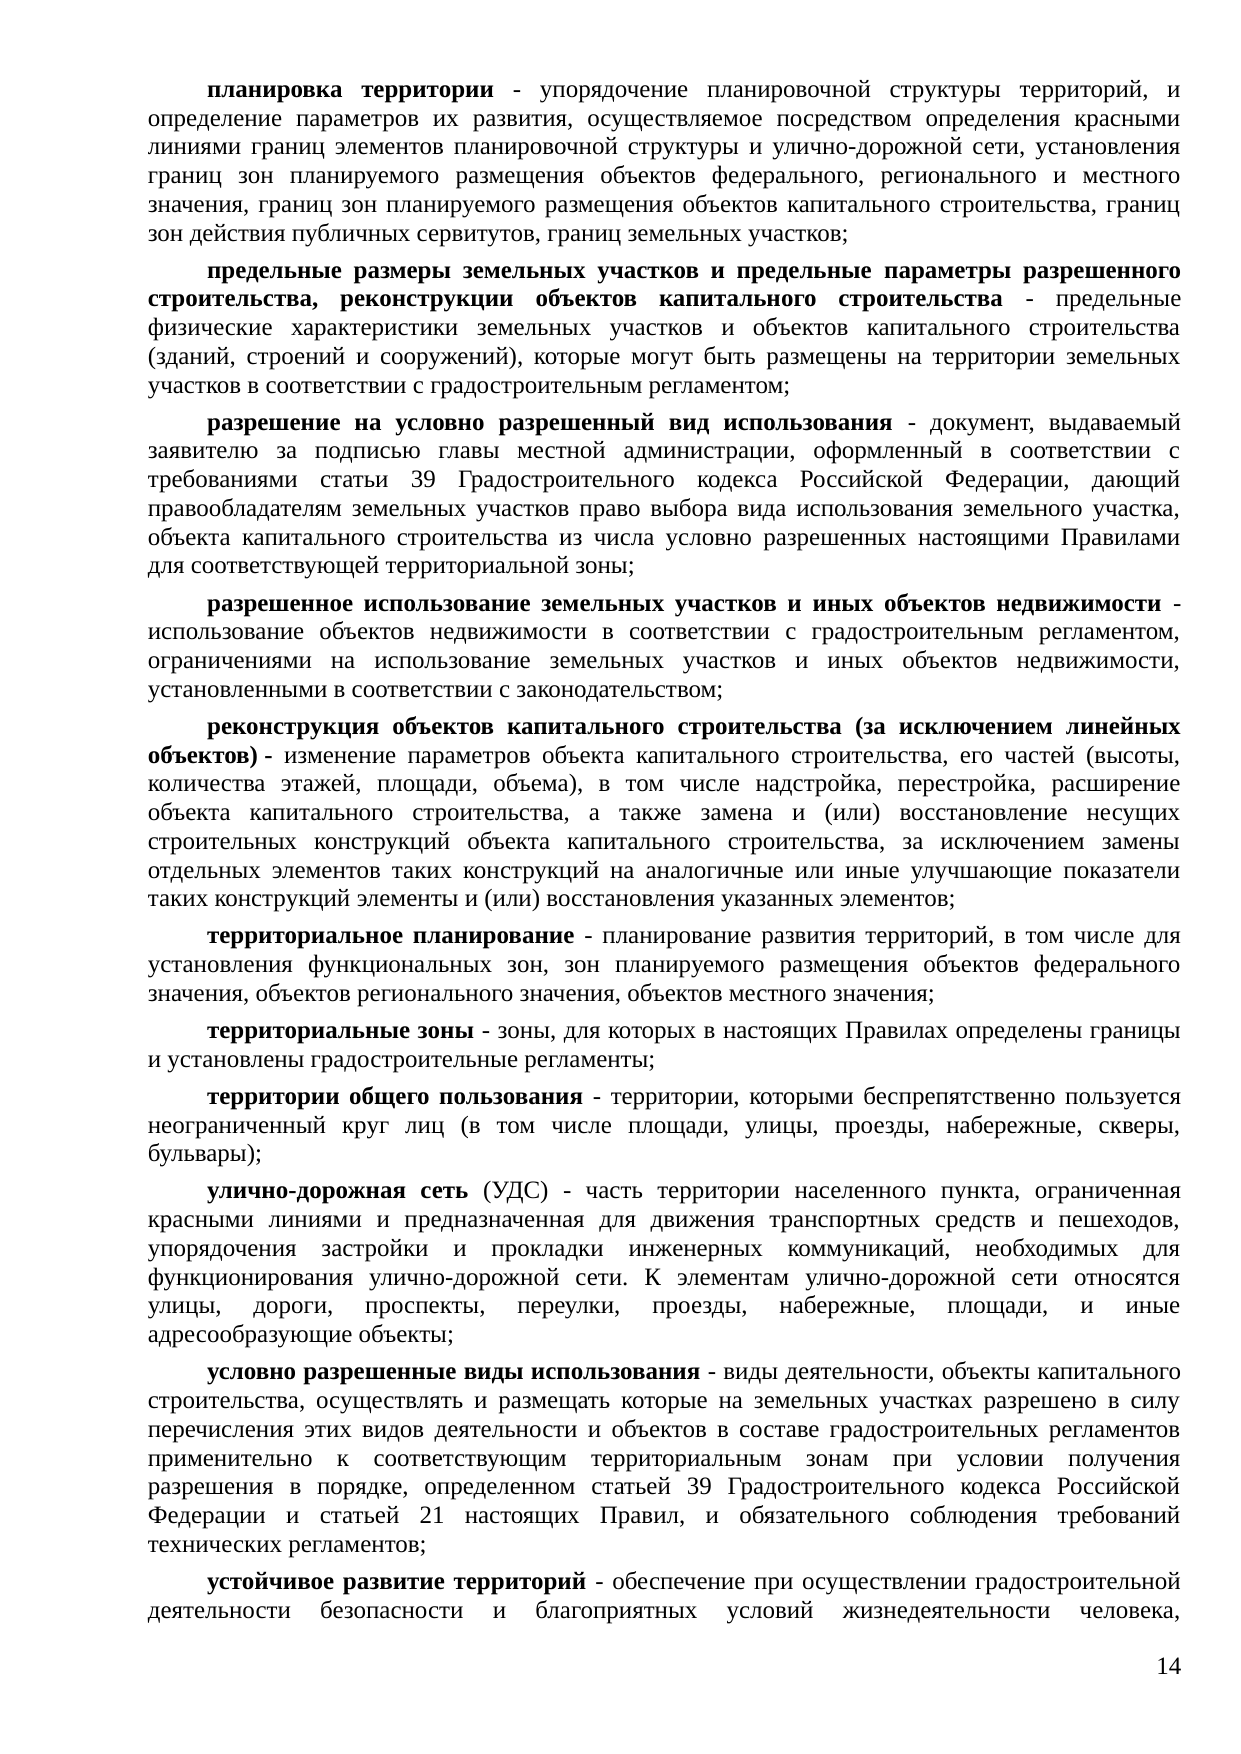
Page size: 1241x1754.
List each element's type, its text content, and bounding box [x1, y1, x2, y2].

text территории общего пользования - территории, которыми беспрепятственно пользуется неограниченный круг лиц (в том числе площади, улицы, проезды, набережные, скверы, бульвары); [148, 1081, 1181, 1167]
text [148, 1566, 1181, 1623]
text предельные размеры земельных участков и предельные параметры разрешенного строительства, реконструкции объектов капитального строительства - предельные физические характеристики земельных участков и объектов капитального строительства (зданий, строений и сооружений), которые могут быть размещены на территории земельных участков в соответствии с градостроительным регламентом; [148, 255, 1181, 398]
text реконструкция объектов капитального строительства (за исключением линейных объектов) - изменение параметров объекта капитального строительства, его частей (высоты, количества этажей, площади, объема), в том числе надстройка, перестройка, расширение объекта капитального строительства, а также замена и (или) восстановление несущих строительных конструкций объекта капитального строительства, за исключением замены отдельных элементов таких конструкций на аналогичные или иные улучшающие показатели таких конструкций элементы и (или) восстановления указанных элементов; [148, 711, 1181, 912]
text территориальные зоны - зоны, для которых в настоящих Правилах определены границы и установлены градостроительные регламенты; [148, 1015, 1181, 1073]
text разрешенное использование земельных участков и иных объектов недвижимости - использование объектов недвижимости в соответствии с градостроительным регламентом, ограничениями на использование земельных участков и иных объектов недвижимости, установленными в соответствии с законодательством; [148, 588, 1181, 703]
text территориальное планирование - планирование развития территорий, в том числе для установления функциональных зон, зон планируемого размещения объектов федерального значения, объектов регионального значения, объектов местного значения; [148, 921, 1181, 1007]
text разрешение на условно разрешенный вид использования - документ, выдаваемый заявителю за подписью главы местной администрации, оформленный в соответствии с требованиями статьи 39 Градостроительного кодекса Российской Федерации, дающий правообладателям земельных участков право выбора вида использования земельного участка, объекта капитального строительства из числа условно разрешенных настоящими Правилами для соответствующей территориальной зоны; [148, 407, 1181, 579]
text планировка территории - упорядочение планировочной структуры территорий, и определение параметров их развития, осуществляемое посредством определения красными линиями границ элементов планировочной структуры и улично-дорожной сети, установления границ зон планируемого размещения объектов федерального, регионального и местного значения, границ зон планируемого размещения объектов капитального строительства, границ зон действия публичных сервитутов, границ земельных участков; [148, 74, 1181, 246]
text улично-дорожная сеть (УДС) - часть территории населенного пункта, ограниченная красными линиями и предназначенная для движения транспортных средств и пешеходов, упорядочения застройки и прокладки инженерных коммуникаций, необходимых для функционирования улично-дорожной сети. К элементам улично-дорожной сети относятся улицы, дороги, проспекты, переулки, проезды, набережные, площади, и иные адресообразующие объекты; [148, 1176, 1181, 1348]
text условно разрешенные виды использования - виды деятельности, объекты капитального строительства, осуществлять и размещать которые на земельных участках разрешено в силу перечисления этих видов деятельности и объектов в составе градостроительных регламентов применительно к соответствующим территориальным зонам при условии получения разрешения в порядке, определенном статьей 39 Градостроительного кодекса Российской Федерации и статьей 21 настоящих Правил, и обязательного соблюдения требований технических регламентов; [148, 1356, 1181, 1558]
